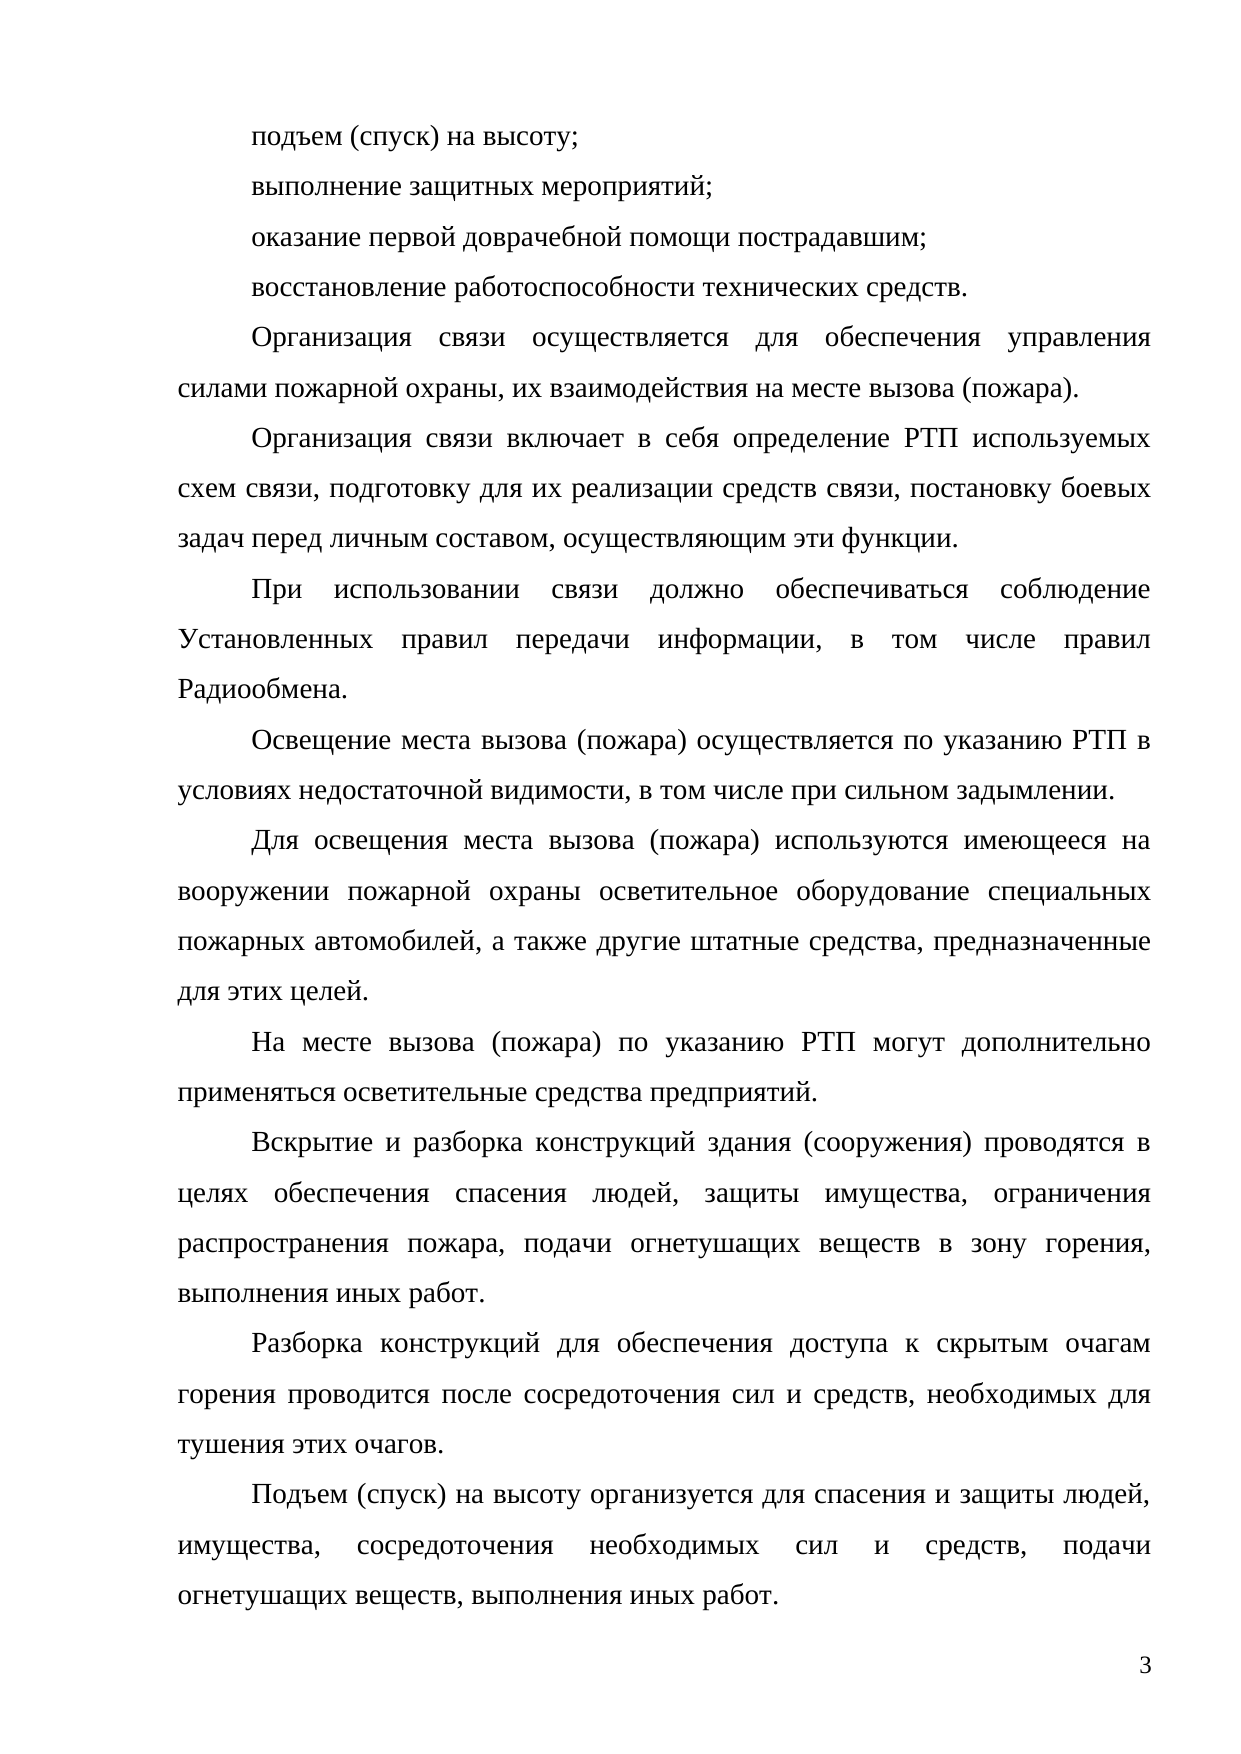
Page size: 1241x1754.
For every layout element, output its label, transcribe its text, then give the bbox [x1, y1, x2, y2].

text Подъем (спуск) на высоту организуется для спасения и защиты людей, имущества, сосредоточения необходимых сил и средств, подачи огнетушащих веществ, выполнения иных работ. [177, 1477, 1152, 1611]
text Разборка конструкций для обеспечения доступа к скрытым очагам горения проводится после сосредоточения сил и средств, необходимых для тушения этих очагов. [177, 1326, 1152, 1460]
text На месте вызова (пожара) по указанию РТП могут дополнительно применяться осветительные средства предприятий. [177, 1024, 1152, 1108]
text При использовании связи должно обеспечиваться соблюдение Установленных правил передачи информации, в том числе правил Радиообмена. [177, 571, 1152, 705]
text Организация связи включает в себя определение РТП используемых схем связи, подготовку для их реализации средств связи, постановку боевых задач перед личным составом, осуществляющим эти функции. [177, 420, 1152, 554]
text Вскрытие и разборка конструкций здания (сооружения) проводятся в целях обеспечения спасения людей, защиты имущества, ограничения распространения пожара, подачи огнетушащих веществ в зону горения, выполнения иных работ. [177, 1124, 1152, 1309]
text подъем (спуск) на высоту; [177, 118, 1152, 152]
text Освещение места вызова (пожара) осуществляется по указанию РТП в условиях недостаточной видимости, в том числе при сильном задымлении. [177, 722, 1152, 806]
text Для освещения места вызова (пожара) используются имеющееся на вооружении пожарной охраны осветительное оборудование специальных пожарных автомобилей, а также другие штатные средства, предназначенные для этих целей. [177, 822, 1152, 1007]
text Организация связи осуществляется для обеспечения управления силами пожарной охраны, их взаимодействия на месте вызова (пожара). [177, 319, 1152, 403]
text выполнение защитных мероприятий; [177, 168, 1152, 202]
text восстановление работоспособности технических средств. [177, 269, 1152, 303]
text оказание первой доврачебной помощи пострадавшим; [177, 219, 1152, 252]
